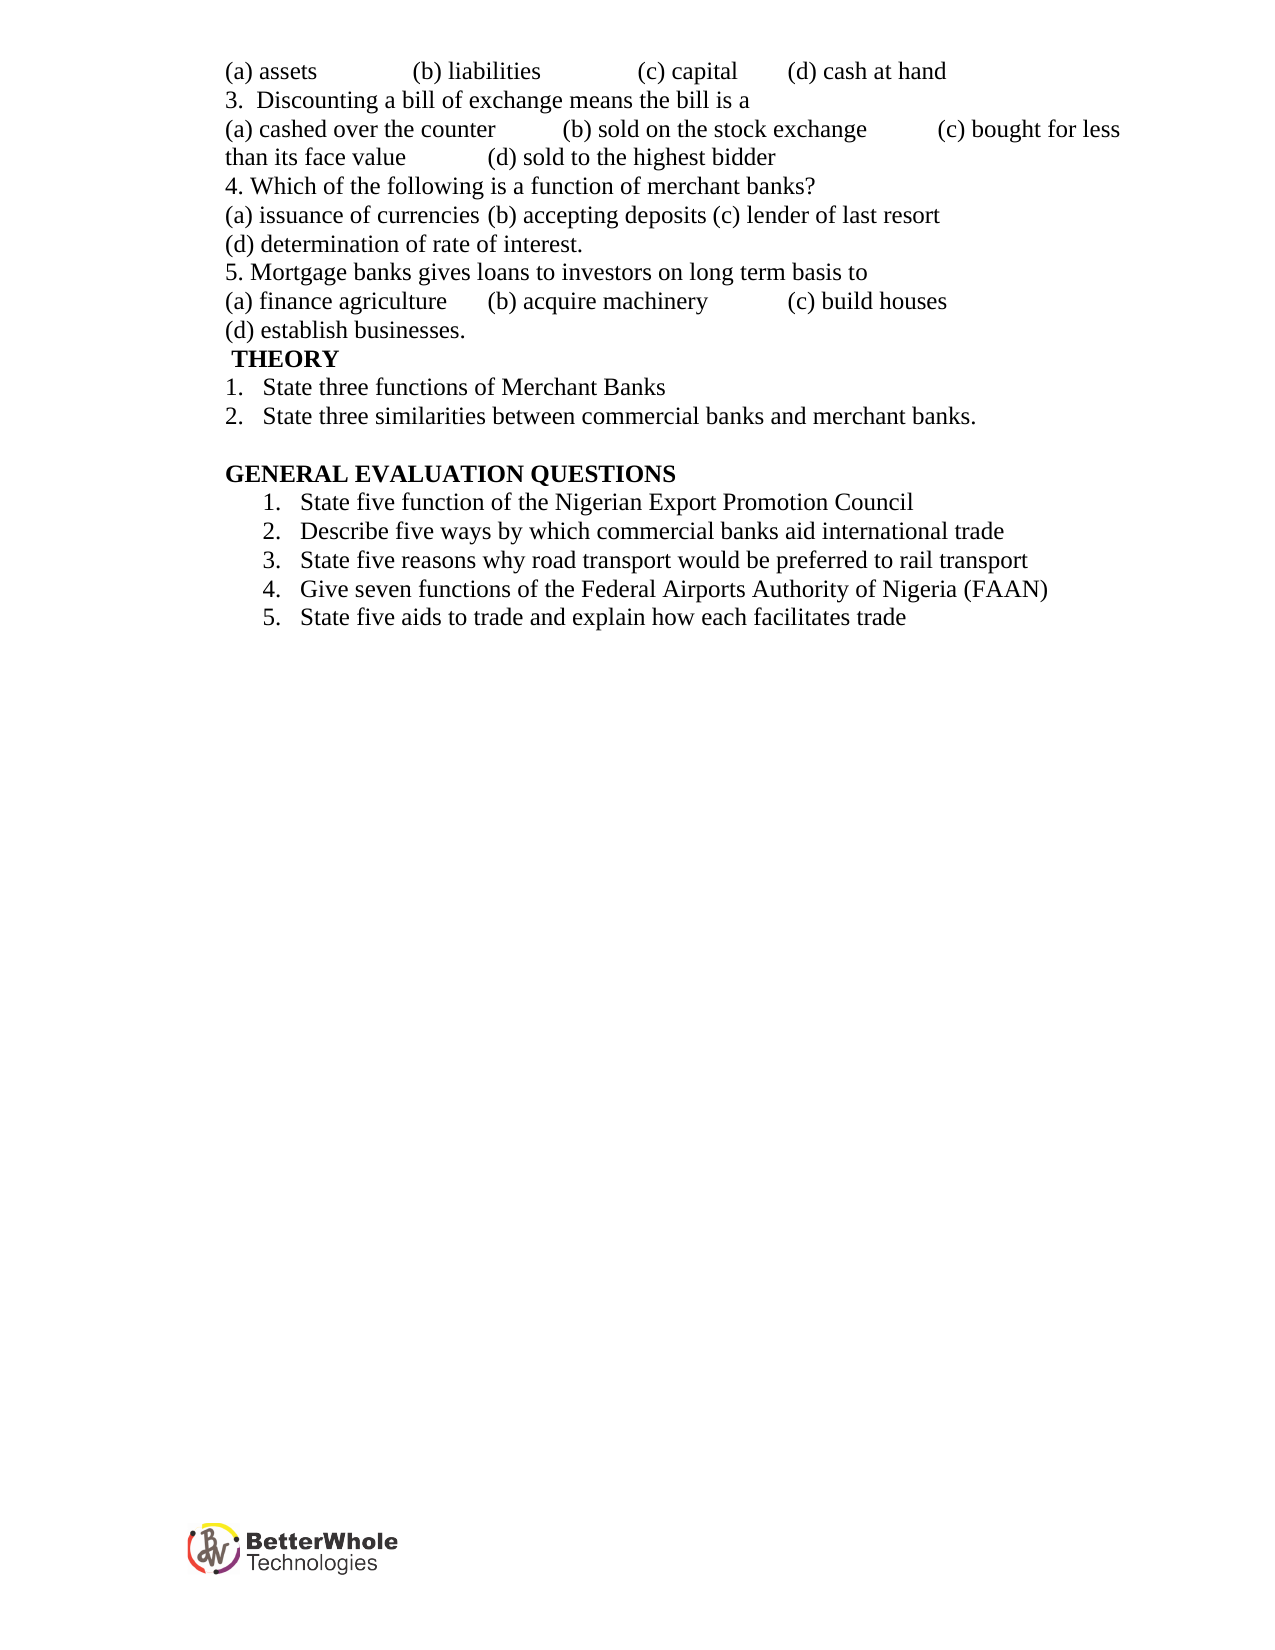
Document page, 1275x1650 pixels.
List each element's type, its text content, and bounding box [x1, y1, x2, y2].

text 5. Mortgage banks gives loans to investors on long term basis to [225, 257, 1162, 286]
picture [187, 1523, 398, 1575]
text (a) cashed over the counter (b) sold on the stock exchange (c) bought for less than its face value (d) sold to the highest bidder [225, 114, 1162, 171]
text (a) issuance of currencies (b) accepting deposits (c) lender of last resort [225, 200, 1162, 229]
text 4. Which of the following is a function of merchant banks? [225, 171, 1162, 200]
text (a) finance agriculture (b) acquire machinery (c) build houses [225, 286, 1162, 315]
text GENERAL EVALUATION QUESTIONS [225, 459, 1162, 487]
list State five aids to trade and explain how each facilitates trade [262, 602, 1162, 631]
text 3. Discounting a bill of exchange means the bill is a [225, 85, 1162, 114]
list State five reasons why road transport would be preferred to rail transport [262, 545, 1162, 574]
text (d) establish businesses. [225, 315, 1162, 344]
text (a) assets (b) liabilities (c) capital (d) cash at hand [225, 56, 1162, 85]
text THEORY [187, 344, 1162, 372]
list State three similarities between commercial banks and merchant banks. [225, 401, 1162, 430]
text (d) determination of rate of interest. [225, 229, 1162, 257]
list State five function of the Nigerian Export Promotion Council [262, 487, 1162, 516]
list Give seven functions of the Federal Airports Authority of Nigeria (FAAN) [262, 574, 1162, 602]
list State three functions of Merchant Banks [225, 372, 1162, 401]
list Describe five ways by which commercial banks aid international trade [262, 516, 1162, 545]
